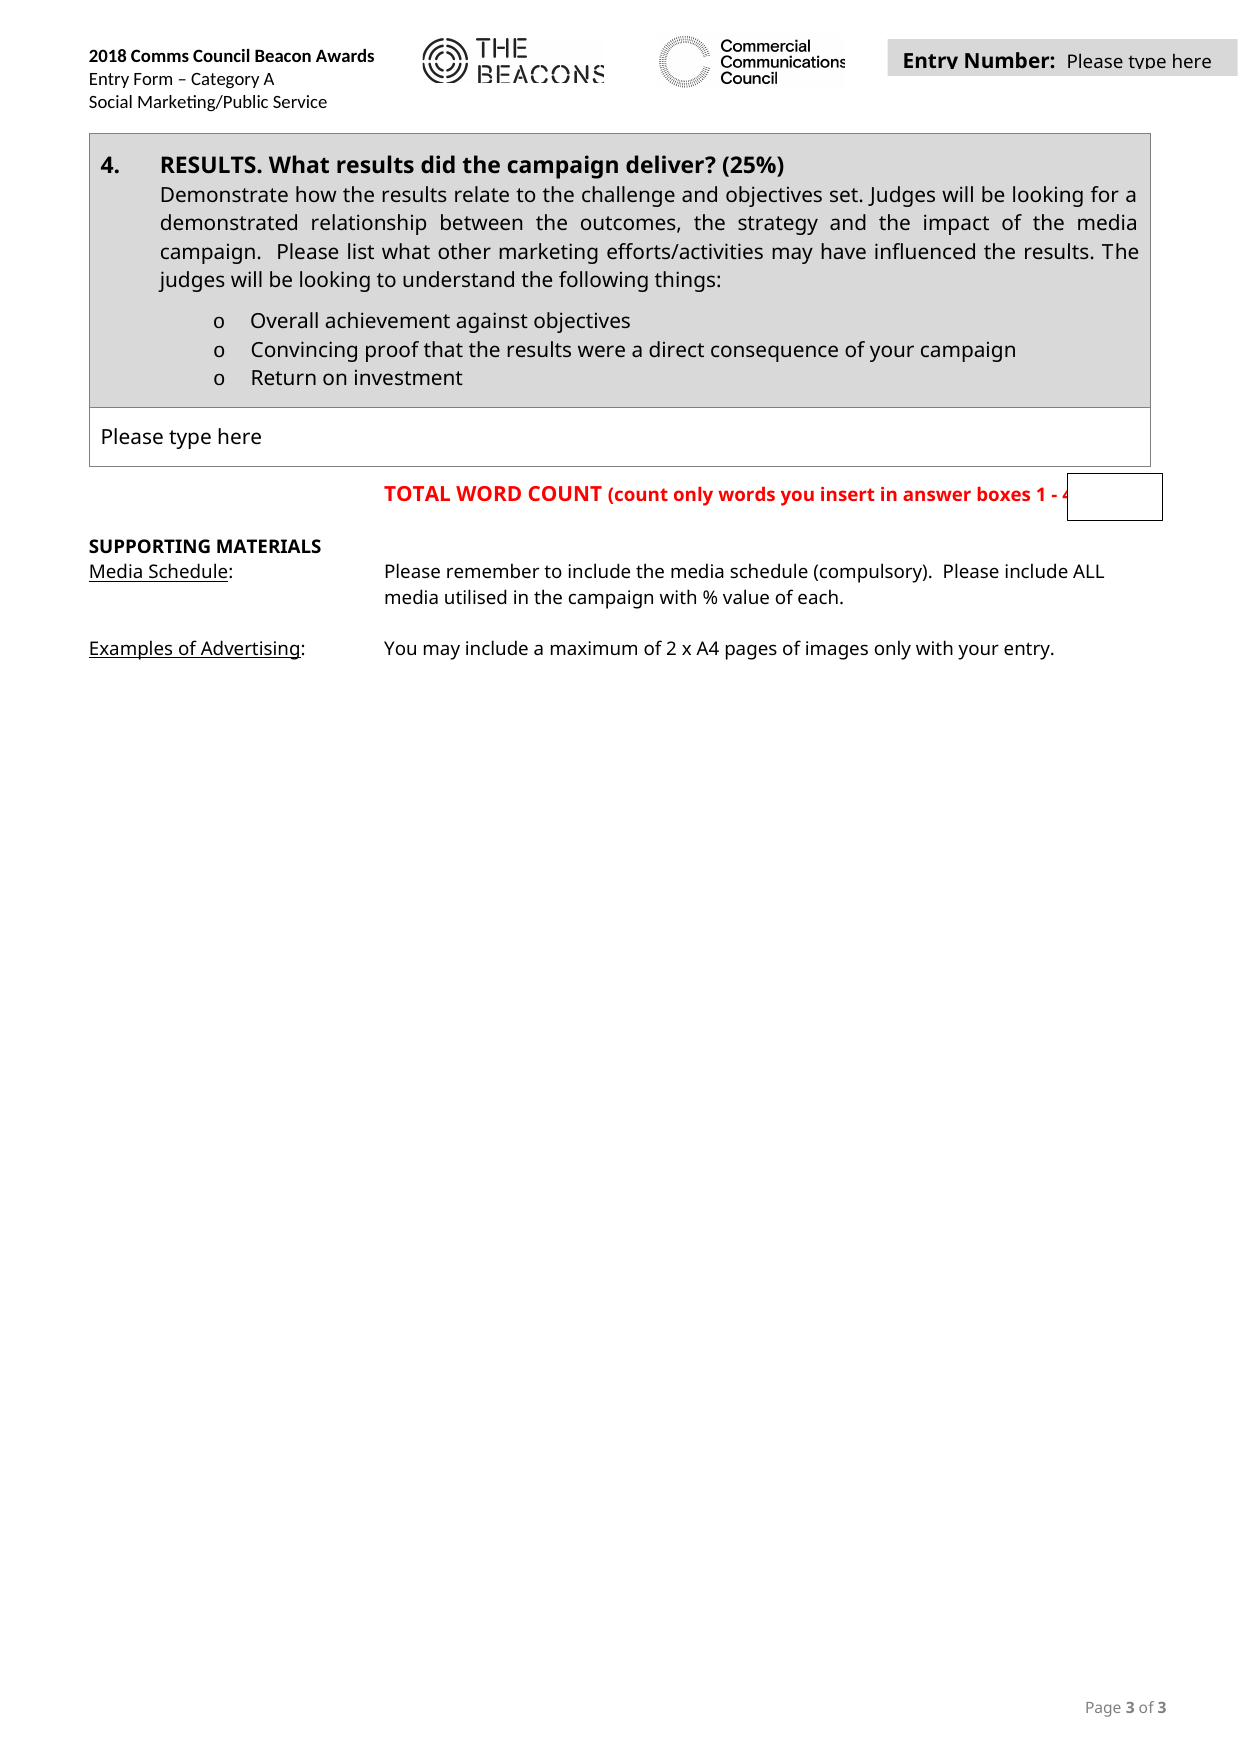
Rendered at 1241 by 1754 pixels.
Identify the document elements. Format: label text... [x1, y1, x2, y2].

text SUPPORTING MATERIALS [89, 533, 1152, 559]
text Media Schedule: Please remember to include the media schedule (compulsory). Please include ALL media utilised in the campaign with % value of each. [89, 559, 1152, 610]
picture [422, 38, 604, 83]
picture [657, 34, 846, 88]
table_cell Please type here [90, 408, 1150, 466]
table_header 4. RESULTS. What results did the campaign deliver? (25%) Demonstrate how the results relate to the challenge and objectives set. Judges will be looking for a demonstrated relationship between the outcomes, the strategy and the impact of the media campaign. Please list what other marketing efforts/activities may have influenced the results. The judges will be looking to understand the following things: Overall achievement against objectives Convincing proof that the results were a direct consequence of your campaign Return on investment [90, 134, 1150, 407]
text TOTAL WORD COUNT (count only words you insert in answer boxes 1 - 4): [89, 479, 1067, 508]
text Examples of Advertising: You may include a maximum of 2 x A4 pages of images only with your entry. [89, 635, 1152, 661]
